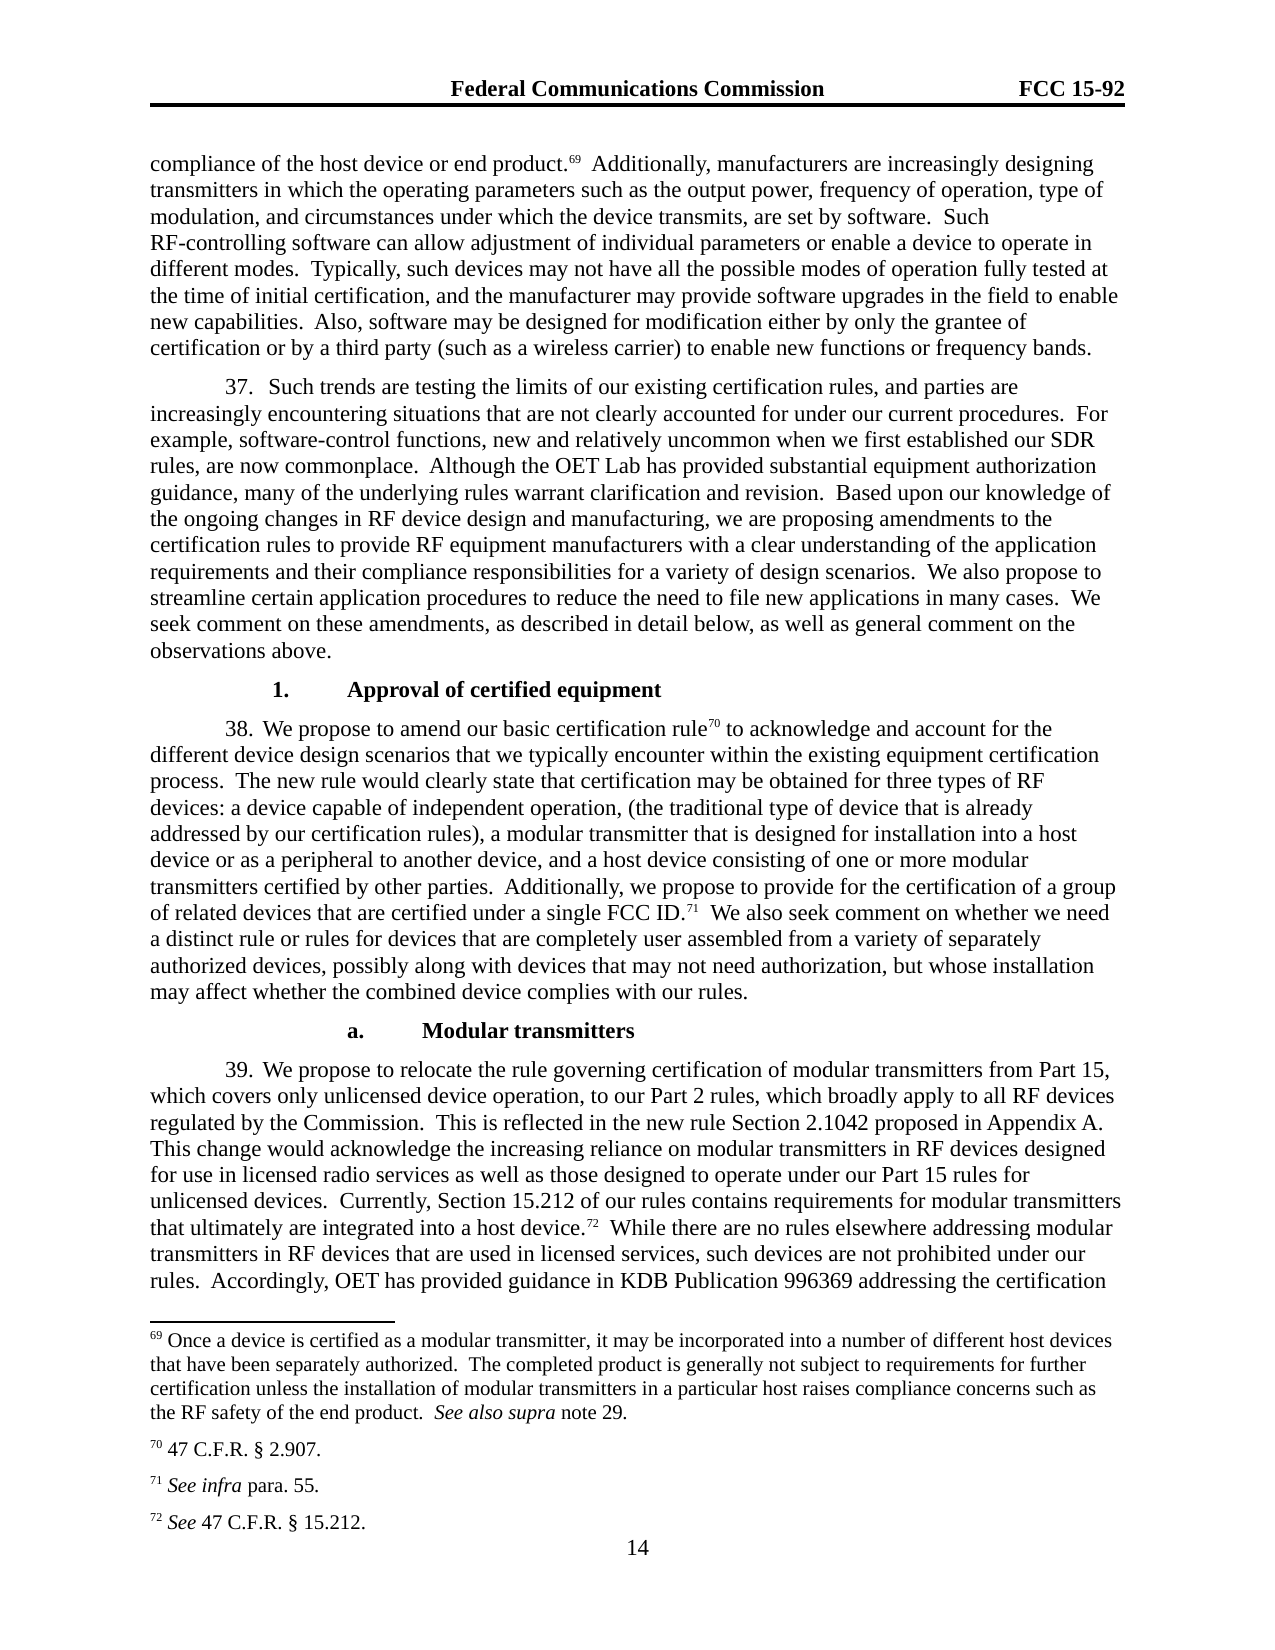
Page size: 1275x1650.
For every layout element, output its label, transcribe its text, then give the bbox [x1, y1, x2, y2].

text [150, 1056, 1125, 1293]
text The widespread adoption of new technologies has affected how RF devices are designed. Traditionally, most certifications were granted for complete devices (i.e. devices that do not require additional equipment to be capable of functioning). Such devices have typically been manufactured entirely by one entity. Today’s RF equipment increasingly uses components manufactured by different parties, including modular transmitters. Modular transmitters are not intended for standalone use, and can be designed to broadly comply with the appropriate Commission rules, or be certified for operation and/or installation in a host device provided that they comply with certain specific conditions, including any conditions listed on the grant of certification. Increasingly, devices such as personal computers, mobile wireless devices, and utility meters embody complex designs and incorporate numerous previously certified modular transmitters made by other manufacturers. An entity that designs an end product that incorporates certified modular transmitters may be able to rely on the compliance testing of the certified modular transmitters in some cases, but in other cases may need to perform further testing to ensure compliance of the host device or end product. Additionally, manufacturers are increasingly designing transmitters in which the operating parameters such as the output power, frequency of operation, type of modulation, and circumstances under which the device transmits, are set by software. Such RF-controlling software can allow adjustment of individual parameters or enable a device to operate in different modes. Typically, such devices may not have all the possible modes of operation fully tested at the time of initial certification, and the manufacturer may provide software upgrades in the field to enable new capabilities. Also, software may be designed for modification either by only the grantee of certification or by a third party (such as a wireless carrier) to enable new functions or frequency bands. [150, 150, 1125, 361]
text We propose to amend our basic certification rule to acknowledge and account for the different device design scenarios that we typically encounter within the existing equipment certification process. The new rule would clearly state that certification may be obtained for three types of RF devices: a device capable of independent operation, (the traditional type of device that is already addressed by our certification rules), a modular transmitter that is designed for installation into a host device or as a peripheral to another device, and a host device consisting of one or more modular transmitters certified by other parties. Additionally, we propose to provide for the certification of a group of related devices that are certified under a single FCC ID. We also seek comment on whether we need a distinct rule or rules for devices that are completely user assembled from a variety of separately authorized devices, possibly along with devices that may not need authorization, but whose installation may affect whether the combined device complies with our rules. [150, 714, 1125, 1004]
text Such trends are testing the limits of our existing certification rules, and parties are increasingly encountering situations that are not clearly accounted for under our current procedures. For example, software-control functions, new and relatively uncommon when we first established our SDR rules, are now commonplace. Although the OET Lab has provided substantial equipment authorization guidance, many of the underlying rules warrant clarification and revision. Based upon our knowledge of the ongoing changes in RF device design and manufacturing, we are proposing amendments to the certification rules to provide RF equipment manufacturers with a clear understanding of the application requirements and their compliance responsibilities for a variety of design scenarios. We also propose to streamline certain application procedures to reduce the need to file new applications in many cases. We seek comment on these amendments, as described in detail below, as well as general comment on the observations above. [150, 373, 1125, 663]
subtitle Modular transmitters [347, 1017, 1125, 1043]
subtitle Approval of certified equipment [272, 676, 1125, 702]
